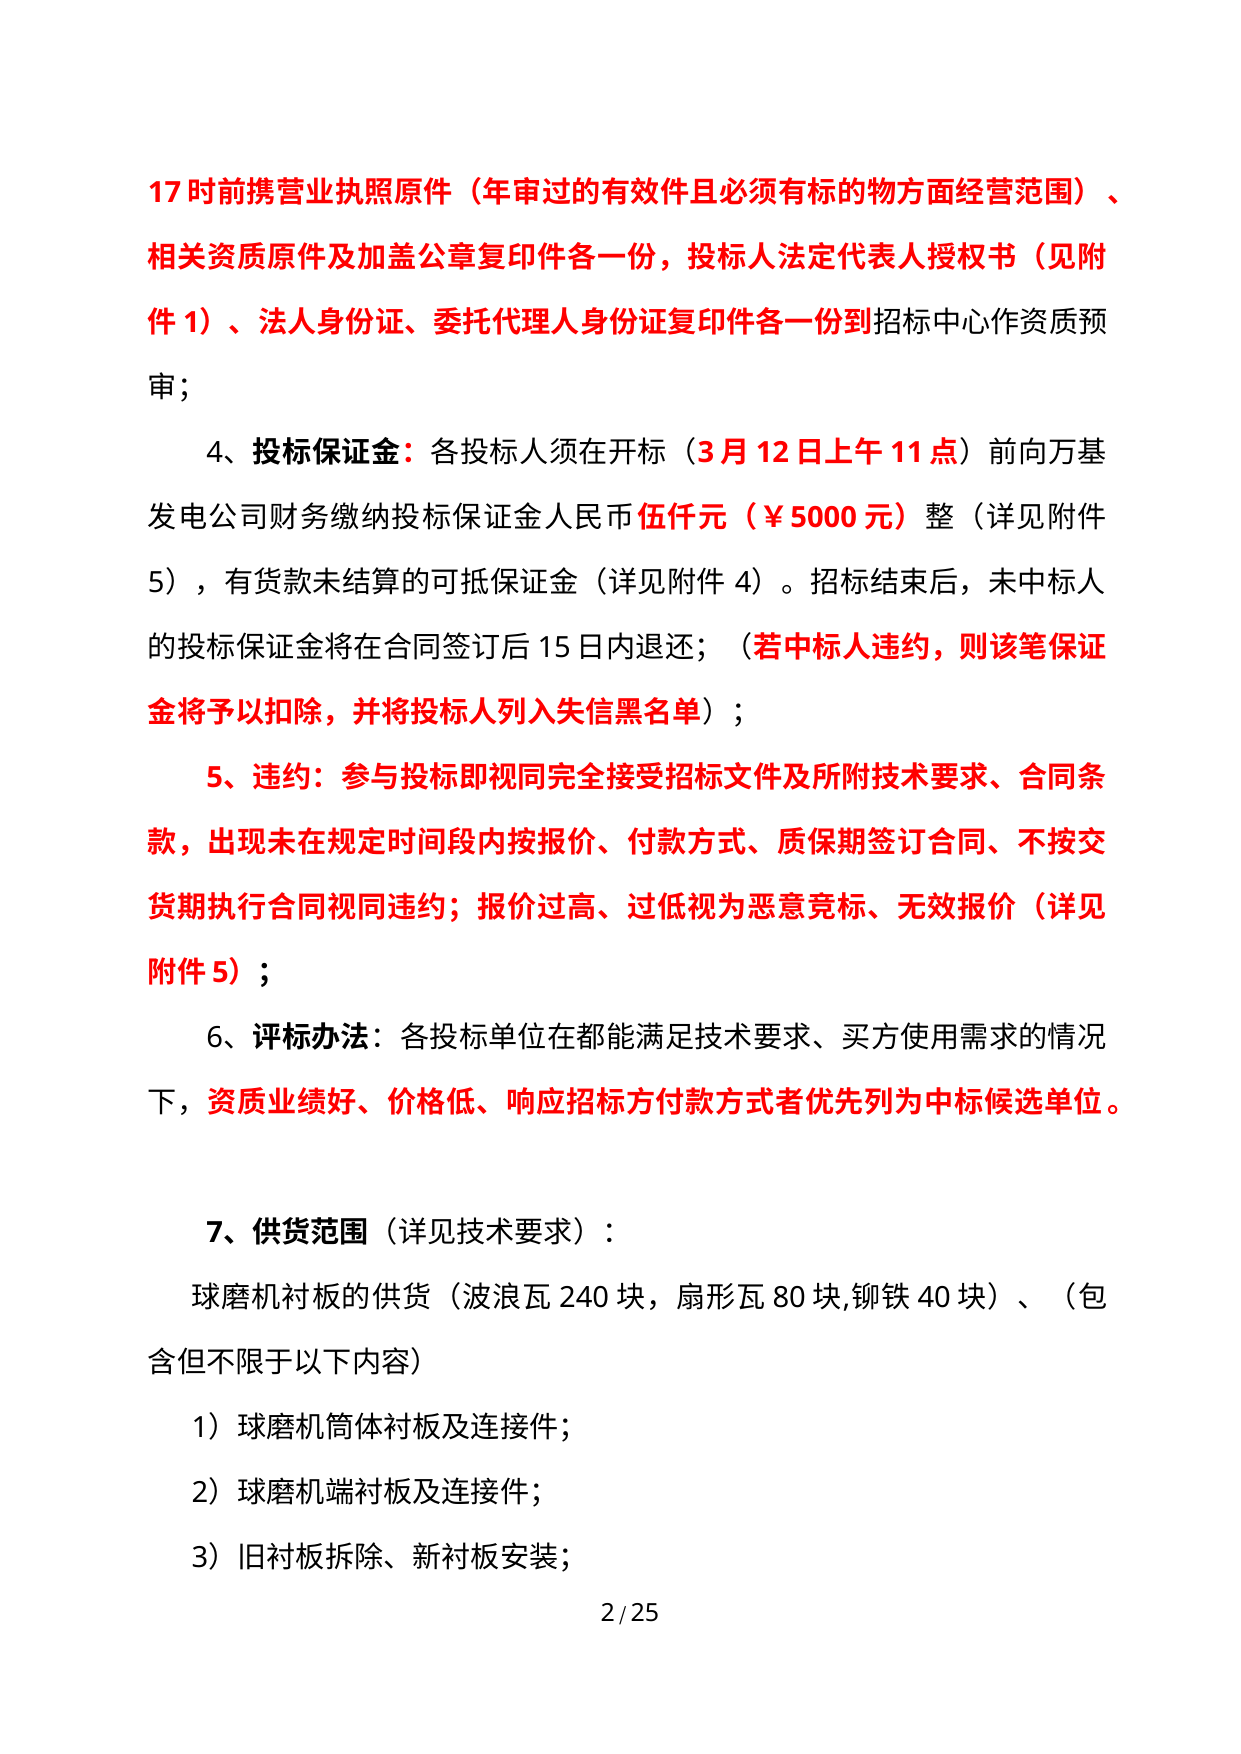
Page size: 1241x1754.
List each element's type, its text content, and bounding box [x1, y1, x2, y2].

text 6、评标办法：各投标单位在都能满足技术要求、买方使用需求的情况下，资质业绩好、价格低、响应招标方付款方式者优先列为中标候选单位。 [148, 1002, 1107, 1197]
text 3）旧衬板拆除、新衬板安装； [148, 1522, 1107, 1587]
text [148, 157, 1107, 417]
text 球磨机衬板的供货（波浪瓦240块，扇形瓦80块,铆铁40块）、（包含但不限于以下内容） [148, 1262, 1107, 1392]
text 5、违约：参与投标即视同完全接受招标文件及所附技术要求、合同条款，出现未在规定时间段内按报价、付款方式、质保期签订合同、不按交货期执行合同视同违约；报价过高、过低视为恶意竞标、无效报价（详见附件5）； [148, 742, 1107, 1002]
text 2）球磨机端衬板及连接件； [148, 1457, 1107, 1522]
text 7、供货范围（详见技术要求）： [148, 1197, 1107, 1262]
text 4、投标保证金：各投标人须在开标（3月12日上午11点）前向万基发电公司财务缴纳投标保证金人民币伍仟元（￥5000元）整（详见附件5），有货款未结算的可抵保证金（详见附件4）。招标结束后，未中标人的投标保证金将在合同签订后15日内退还；（若中标人违约，则该笔保证金将予以扣除，并将投标人列入失信黑名单）； [148, 417, 1107, 742]
text 1）球磨机筒体衬板及连接件； [148, 1392, 1107, 1457]
